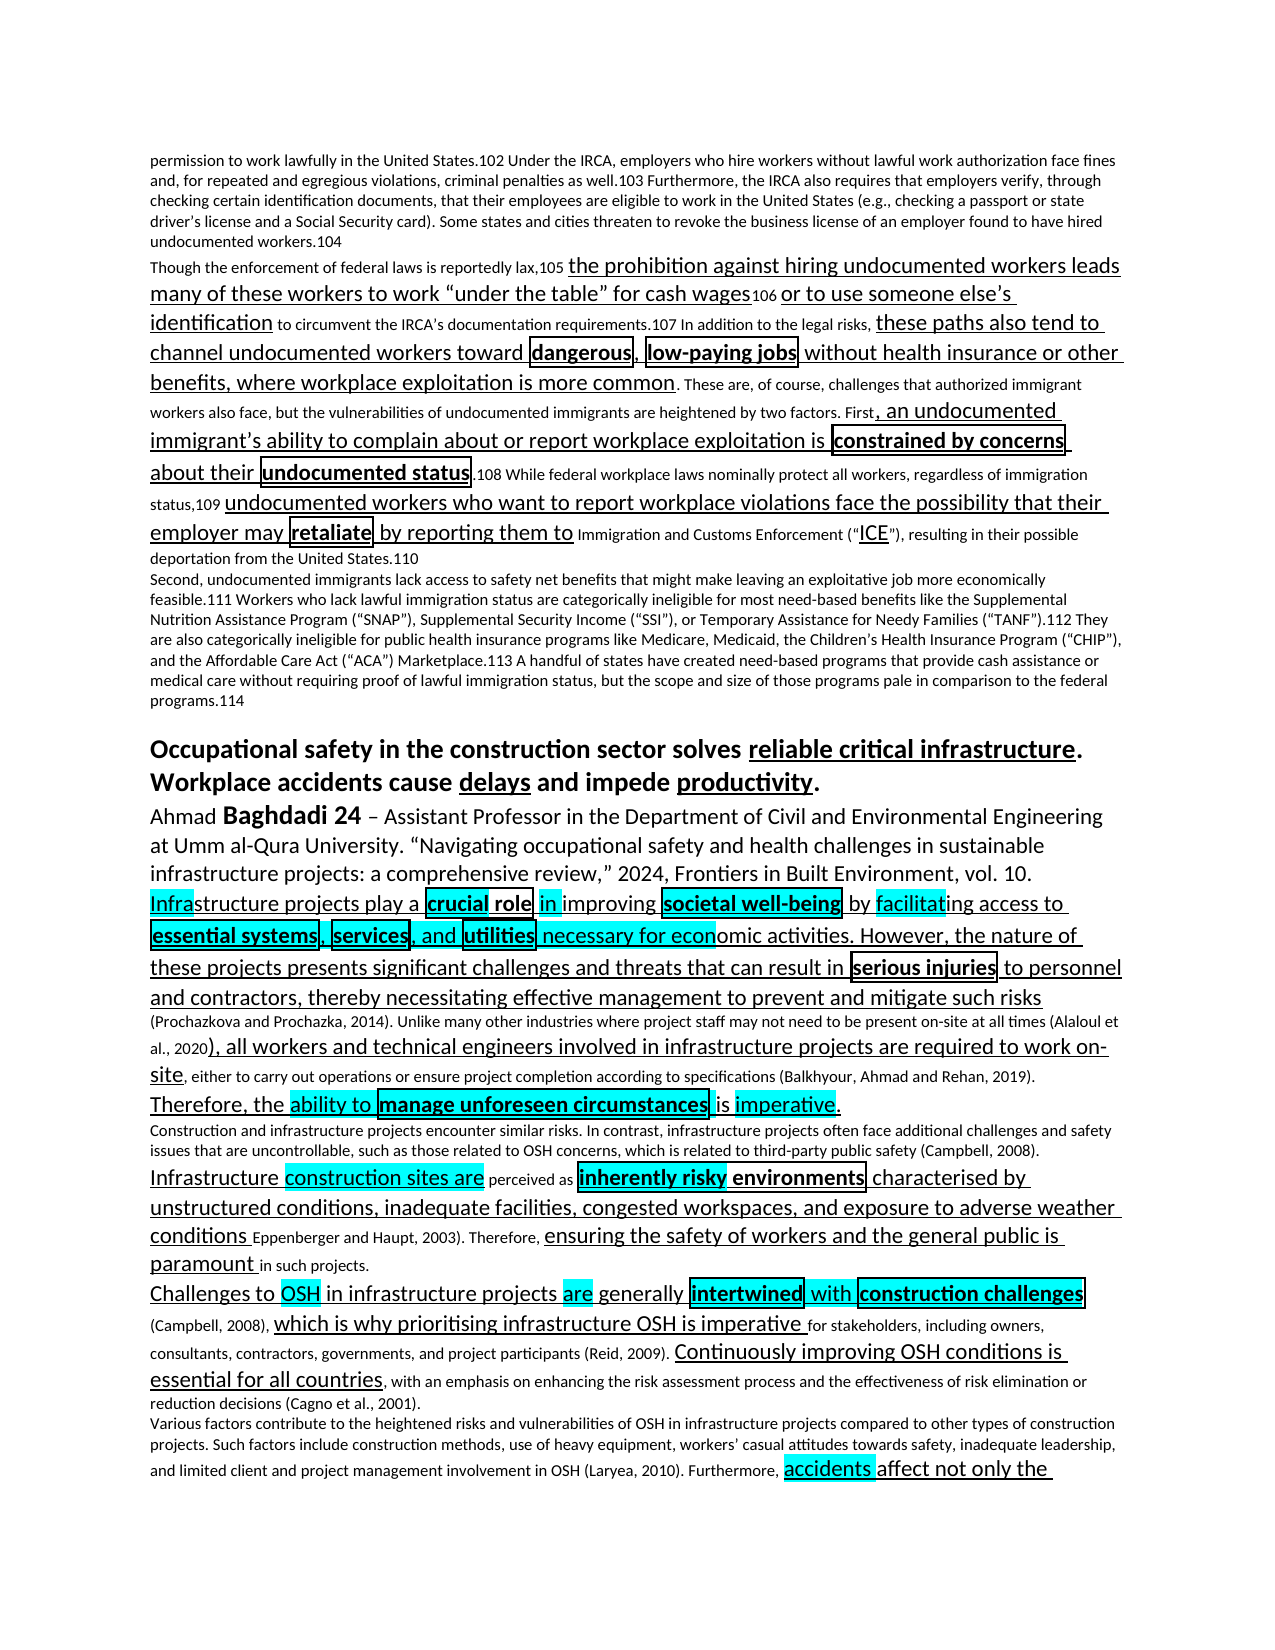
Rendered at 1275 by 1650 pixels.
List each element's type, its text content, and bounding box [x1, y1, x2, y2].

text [150, 150, 1125, 252]
subtitle Occupational safety in the construction sector solves reliable critical infrastructure. Workplace accidents cause delays and impede productivity. [150, 732, 1125, 798]
text Construction and infrastructure projects encounter similar risks. In contrast, infrastructure projects often face additional challenges and safety issues that are uncontrollable, such as those related to OSH concerns, which is related to third-party public safety (Campbell, 2008). Infrastructure construction sites are perceived as inherently risky environments characterised by unstructured conditions, inadequate facilities, congested workspaces, and exposure to adverse weather conditions Eppenberger and Haupt, 2003). Therefore, ensuring the safety of workers and the general public is paramount in such projects. [150, 1120, 1125, 1277]
text Infrastructure projects play a crucial role in improving societal well-being by facilitating access to essential systems, services, and utilities necessary for economic activities. However, the nature of these projects presents significant challenges and threats that can result in serious injuries to personnel and contractors, thereby necessitating effective management to prevent and mitigate such risks (Prochazkova and Prochazka, 2014). Unlike many other industries where project staff may not need to be present on-site at all times (Alaloul et al., 2020), all workers and technical engineers involved in infrastructure projects are required to work on-site, either to carry out operations or ensure project completion according to specifications (Balkhyour, Ahmad and Rehan, 2019). Therefore, the ability to manage unforeseen circumstances is imperative. [150, 887, 1125, 1120]
text Ahmad Baghdadi 24 – Assistant Professor in the Department of Civil and Environmental Engineering at Umm al-Qura University. “Navigating occupational safety and health challenges in sustainable infrastructure projects: a comprehensive review,” 2024, Frontiers in Built Environment, vol. 10. [150, 798, 1125, 887]
text Challenges to OSH in infrastructure projects are generally intertwined with construction challenges (Campbell, 2008), which is why prioritising infrastructure OSH is imperative for stakeholders, including owners, consultants, contractors, governments, and project participants (Reid, 2009). Continuously improving OSH conditions is essential for all countries, with an emphasis on enhancing the risk assessment process and the effectiveness of risk elimination or reduction decisions (Cagno et al., 2001). [150, 1277, 1125, 1413]
text Though the enforcement of federal laws is reportedly lax,105 the prohibition against hiring undocumented workers leads many of these workers to work “under the table” for cash wages106 or to use someone else’s identification to circumvent the IRCA’s documentation requirements.107 In addition to the legal risks, these paths also tend to channel undocumented workers toward dangerous, low-paying jobs without health insurance or other benefits, where workplace exploitation is more common. These are, of course, challenges that authorized immigrant workers also face, but the vulnerabilities of undocumented immigrants are heightened by two factors. First, an undocumented immigrant’s ability to complain about or report workplace exploitation is constrained by concerns about their undocumented status.108 While federal workplace laws nominally protect all workers, regardless of immigration status,109 undocumented workers who want to report workplace violations face the possibility that their employer may retaliate by reporting them to Immigration and Customs Enforcement (“ICE”), resulting in their possible deportation from the United States.110 [150, 252, 1125, 569]
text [150, 1413, 1125, 1482]
text Second, undocumented immigrants lack access to safety net benefits that might make leaving an exploitative job more economically feasible.111 Workers who lack lawful immigration status are categorically ineligible for most need-based benefits like the Supplemental Nutrition Assistance Program (“SNAP”), Supplemental Security Income (“SSI”), or Temporary Assistance for Needy Families (“TANF”).112 They are also categorically ineligible for public health insurance programs like Medicare, Medicaid, the Children’s Health Insurance Program (“CHIP”), and the Affordable Care Act (“ACA”) Marketplace.113 A handful of states have created need-based programs that provide cash assistance or medical care without requiring proof of lawful immigration status, but the scope and size of those programs pale in comparison to the federal programs.114 [150, 569, 1125, 711]
